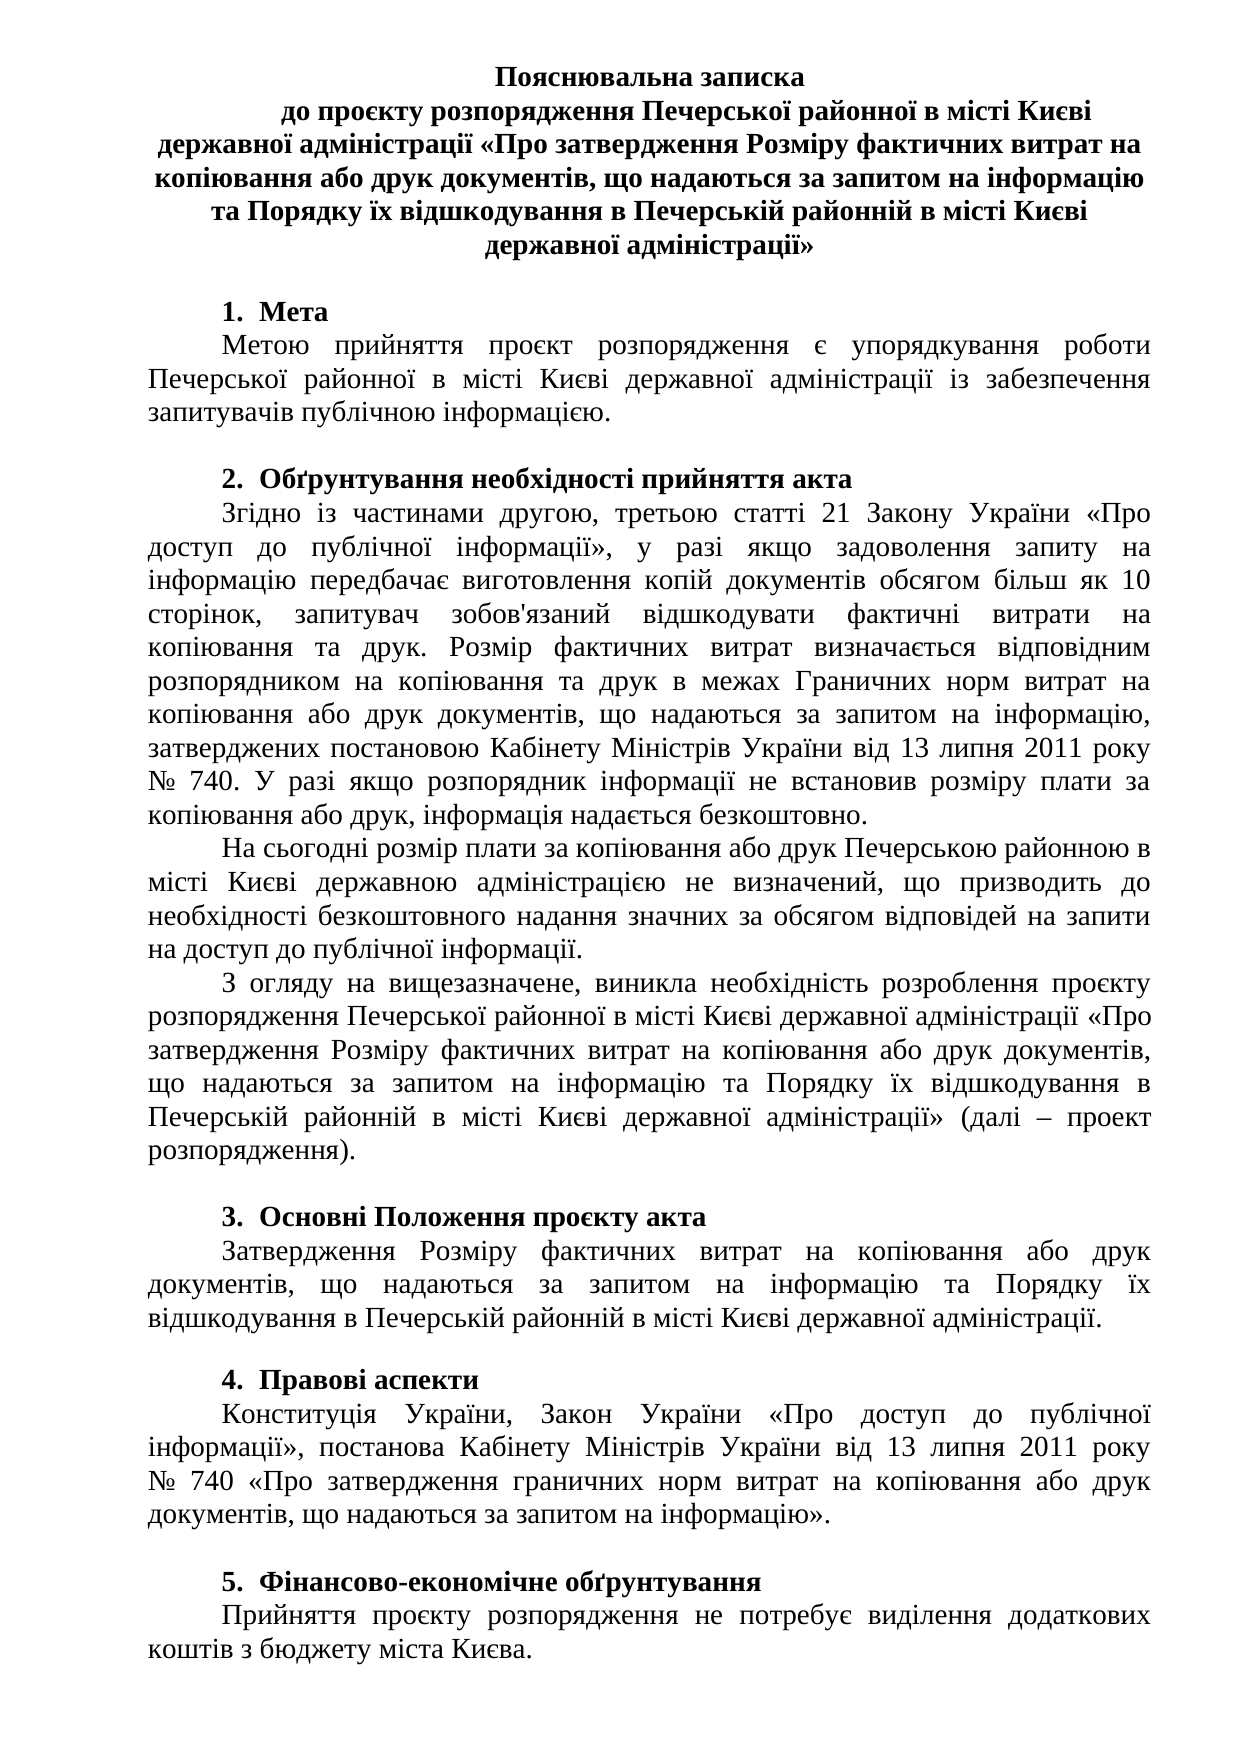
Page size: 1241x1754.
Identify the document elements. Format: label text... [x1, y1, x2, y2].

text Затвердження Розміру фактичних витрат на копіювання або друк документів, що надаються за запитом на інформацію та Порядку їх відшкодування в Печерській районній в місті Києві державної адміністрації. [148, 1233, 1152, 1334]
text Згідно із частинами другою, третьою статті 21 Закону України «Про доступ до публічної інформації», у разі якщо задоволення запиту на інформацію передбачає виготовлення копій документів обсягом більш як 10 сторінок, запитувач зобов'язаний відшкодувати фактичні витрати на копіювання та друк. Розмір фактичних витрат визначається відповідним розпорядником на копіювання та друк в межах Граничних норм витрат на копіювання або друк документів, що надаються за запитом на інформацію, затверджених постановою Кабінету Міністрів України від 13 липня 2011 року № 740. У разі якщо розпорядник інформації не встановив розміру плати за копіювання або друк, інформація надається безкоштовно. [148, 495, 1152, 831]
text Прийняття проєкту розпорядження не потребує виділення додаткових коштів з бюджету міста Києва. [148, 1597, 1152, 1664]
list Фінансово-економічне обґрунтування [221, 1564, 1152, 1597]
text Метою прийняття проєкт розпорядження є упорядкування роботи Печерської районної в місті Києві державної адміністрації із забезпечення запитувачів публічною інформацією. [148, 327, 1152, 428]
text На сьогодні розмір плати за копіювання або друк Печерською районною в місті Києві державною адміністрацією не визначений, що призводить до необхідності безкоштовного надання значних за обсягом відповідей на запити на доступ до публічної інформації. [148, 831, 1152, 965]
list Правові аспекти [221, 1362, 1152, 1396]
list Мета [221, 294, 1152, 327]
text до проєкту розпорядження Печерської районної в місті Києві державної адміністрації «Про затвердження Розміру фактичних витрат на копіювання або друк документів, що надаються за запитом на інформацію та Порядку їх відшкодування в Печерській районній в місті Києві державної адміністрації» [148, 93, 1152, 260]
text Пояснювальна записка [148, 59, 1152, 93]
list Обґрунтування необхідності прийняття акта [221, 462, 1152, 495]
list Основні Положення проєкту акта [221, 1199, 1152, 1233]
text Конституція України, Закон України «Про доступ до публічної інформації», постанова Кабінету Міністрів України від 13 липня 2011 року № 740 «Про затвердження граничних норм витрат на копіювання або друк документів, що надаються за запитом на інформацію». [148, 1396, 1152, 1530]
text З огляду на вищезазначене, виникла необхідність розроблення проєкту розпорядження Печерської районної в місті Києві державної адміністрації «Про затвердження Розміру фактичних витрат на копіювання або друк документів, що надаються за запитом на інформацію та Порядку їх відшкодування в Печерській районній в місті Києві державної адміністрації» (далі – проект розпорядження). [148, 965, 1152, 1166]
